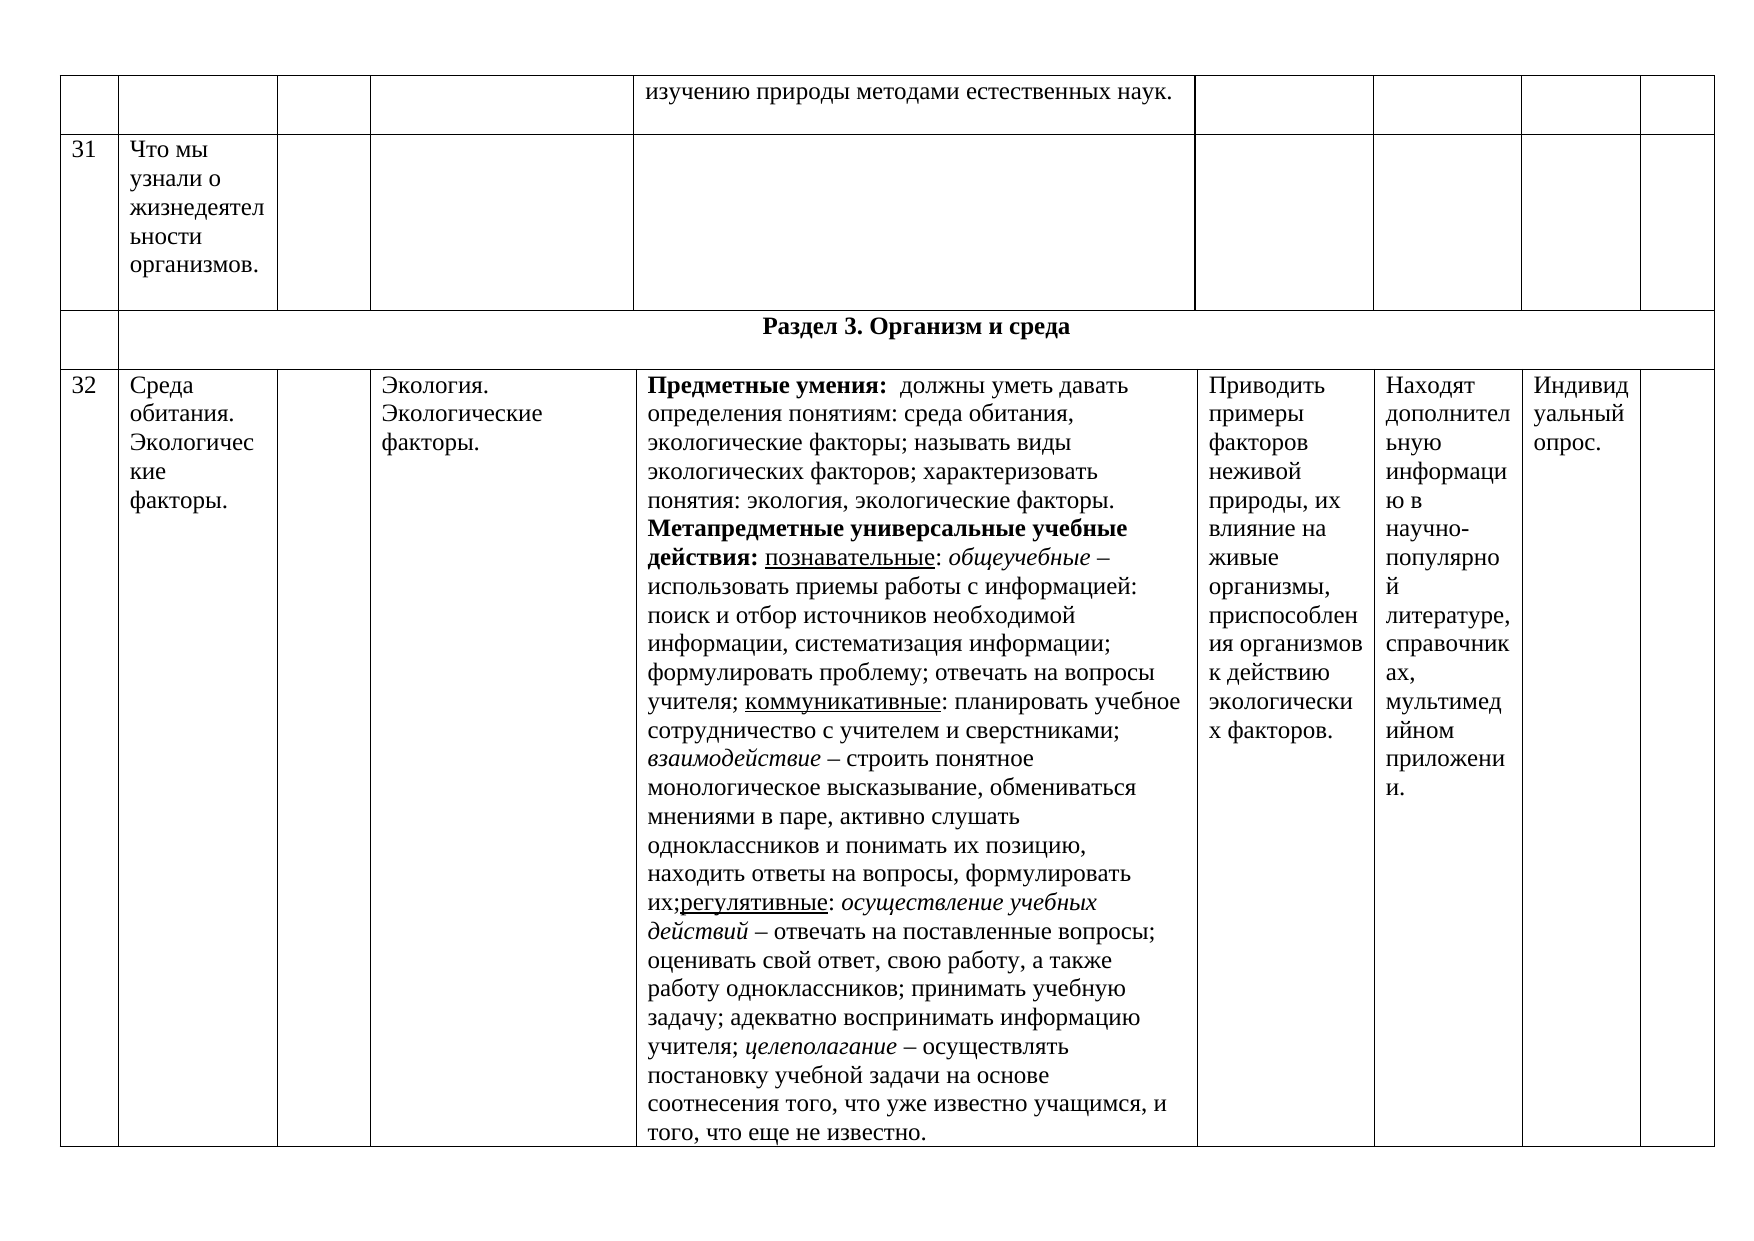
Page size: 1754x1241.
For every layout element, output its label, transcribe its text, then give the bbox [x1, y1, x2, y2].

table_cell 30 [61, 76, 118, 133]
table_cell 31 [61, 135, 118, 310]
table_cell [119, 76, 277, 133]
table_cell 32 [61, 370, 118, 1146]
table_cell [1198, 370, 1374, 1146]
table_cell [1196, 135, 1373, 310]
table_cell [634, 135, 1194, 310]
table_cell [278, 76, 370, 133]
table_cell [1374, 76, 1521, 133]
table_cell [371, 370, 636, 1146]
table_cell [371, 135, 633, 310]
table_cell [1196, 76, 1373, 133]
table_cell [1641, 135, 1714, 310]
table_cell [278, 135, 370, 310]
table_cell [278, 370, 370, 1146]
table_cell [1375, 370, 1522, 1146]
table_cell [637, 370, 1197, 1146]
table_cell [1374, 135, 1521, 310]
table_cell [1522, 76, 1640, 133]
table_cell Раздел 3. Организм и среда [119, 311, 1714, 369]
table_cell [1641, 370, 1714, 1146]
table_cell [634, 76, 1194, 133]
table_cell [61, 311, 118, 369]
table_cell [371, 76, 633, 133]
table_cell [1522, 135, 1640, 310]
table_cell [1523, 370, 1640, 1146]
table_cell [1641, 76, 1714, 133]
table_cell Что мы узнали о жизнедеятельности организмов. [119, 135, 277, 310]
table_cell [119, 370, 277, 1146]
